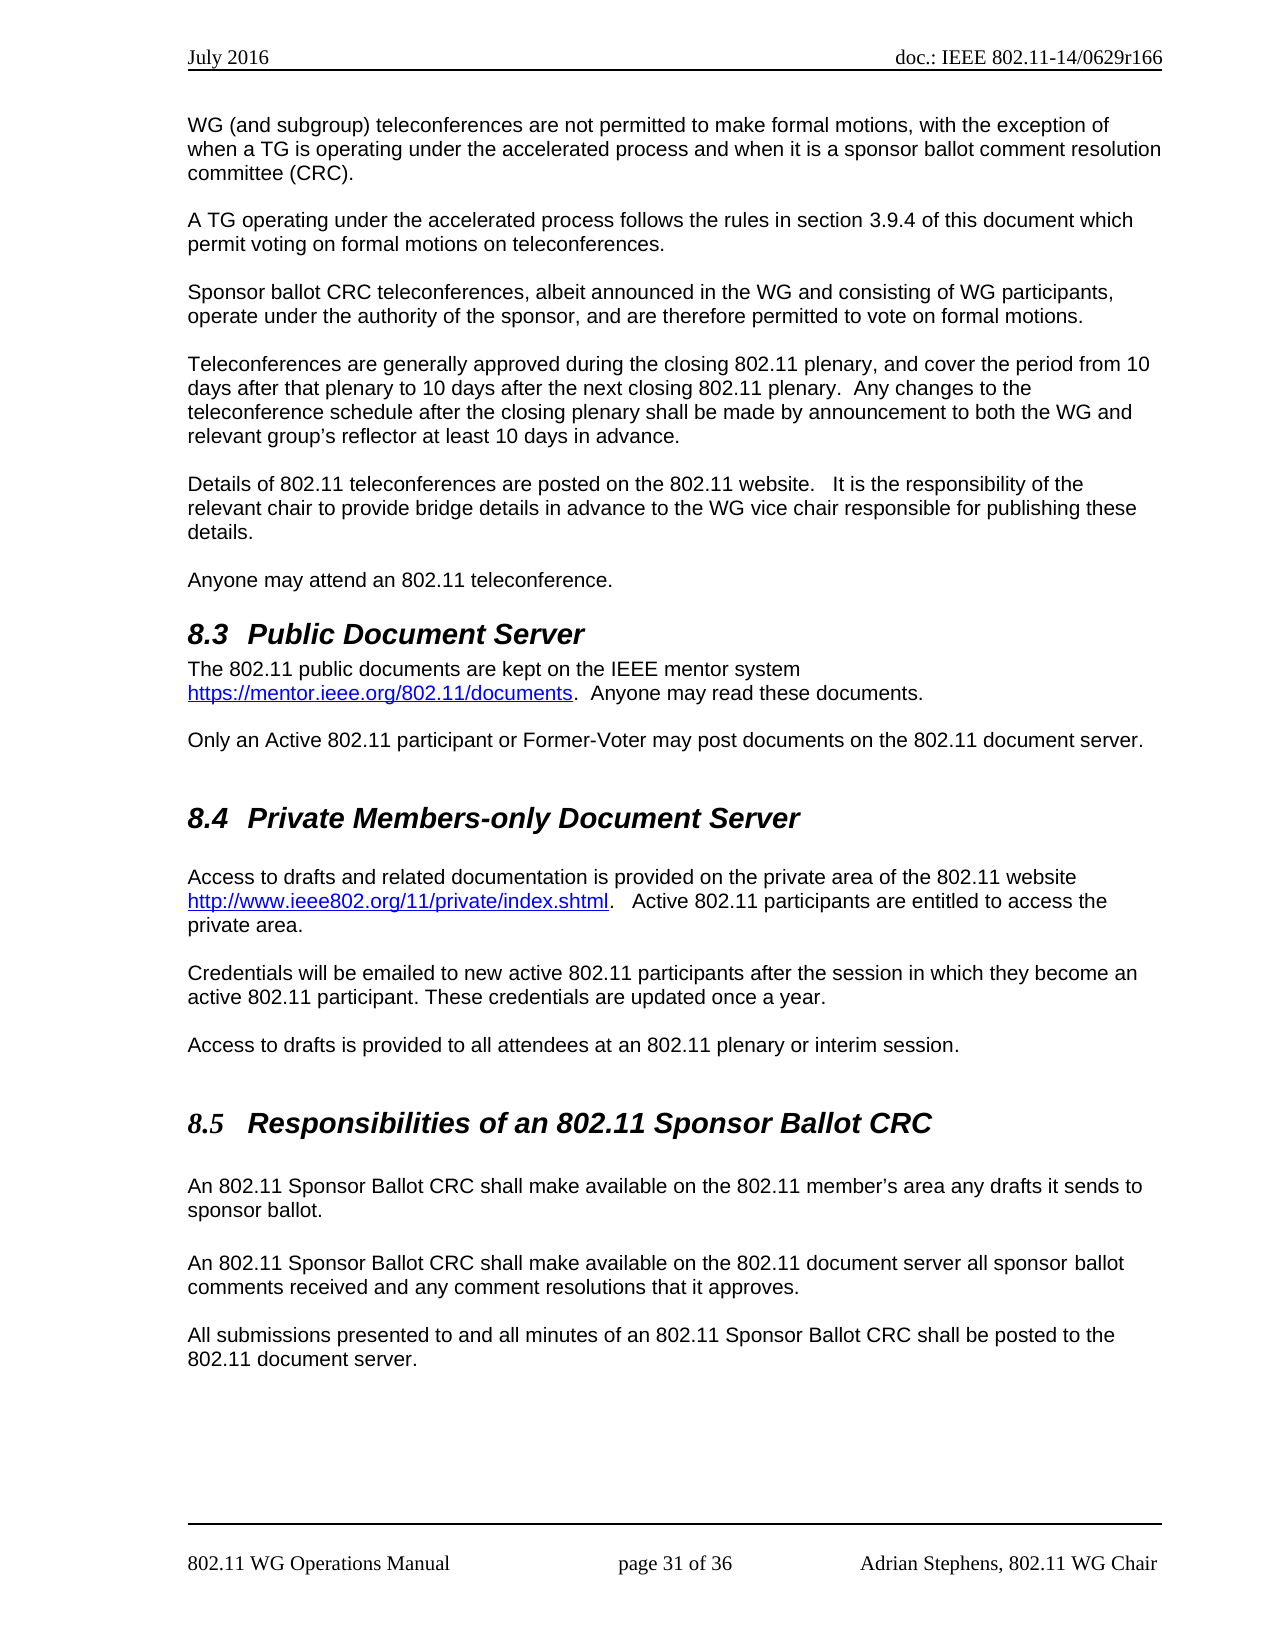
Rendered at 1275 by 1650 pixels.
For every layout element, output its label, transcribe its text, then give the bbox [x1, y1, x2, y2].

text An 802.11 Sponsor Ballot CRC shall make available on the 802.11 document server all sponsor ballot comments received and any comment resolutions that it approves. [187, 1251, 1162, 1299]
text Only an Active 802.11 participant or Former-Voter may post documents on the 802.11 document server. [187, 728, 1162, 752]
text Anyone may attend an 802.11 teleconference. [187, 568, 1162, 592]
text Access to drafts is provided to all attendees at an 802.11 plenary or interim session. [187, 1033, 1162, 1057]
subtitle Public Document Server [187, 617, 1162, 650]
text A TG operating under the accelerated process follows the rules in section 3.9.4 of this document which permit voting on formal motions on teleconferences. [187, 208, 1162, 256]
text Teleconferences are generally approved during the closing 802.11 plenary, and cover the period from 10 days after that plenary to 10 days after the next closing 802.11 plenary. Any changes to the teleconference schedule after the closing plenary shall be made by announcement to both the WG and relevant group’s reflector at least 10 days in advance. [187, 352, 1162, 448]
text Access to drafts and related documentation is provided on the private area of the 802.11 website http://www.ieee802.org/11/private/index.shtml. Active 802.11 participants are entitled to access the private area. [187, 865, 1162, 937]
text WG (and subgroup) teleconferences are not permitted to make formal motions, with the exception of when a TG is operating under the accelerated process and when it is a sponsor ballot comment resolution committee (CRC). [187, 112, 1162, 184]
text All submissions presented to and all minutes of an 802.11 Sponsor Ballot CRC shall be posted to the 802.11 document server. [187, 1323, 1162, 1371]
text An 802.11 Sponsor Ballot CRC shall make available on the 802.11 member’s area any drafts it sends to sponsor ballot. [187, 1174, 1162, 1222]
text The 802.11 public documents are kept on the IEEE mentor system https://mentor.ieee.org/802.11/documents. Anyone may read these documents. [187, 656, 1162, 704]
subtitle Private Members-only Document Server [187, 801, 1162, 835]
subtitle Responsibilities of an 802.11 Sponsor Ballot CRC [187, 1106, 1162, 1139]
text Credentials will be emailed to new active 802.11 participants after the session in which they become an active 802.11 participant. These credentials are updated once a year. [187, 961, 1162, 1009]
text Sponsor ballot CRC teleconferences, albeit announced in the WG and consisting of WG participants, operate under the authority of the sponsor, and are therefore permitted to vote on formal motions. [187, 280, 1162, 328]
text Details of 802.11 teleconferences are posted on the 802.11 website. It is the responsibility of the relevant chair to provide bridge details in advance to the WG vice chair responsible for publishing these details. [187, 472, 1162, 544]
